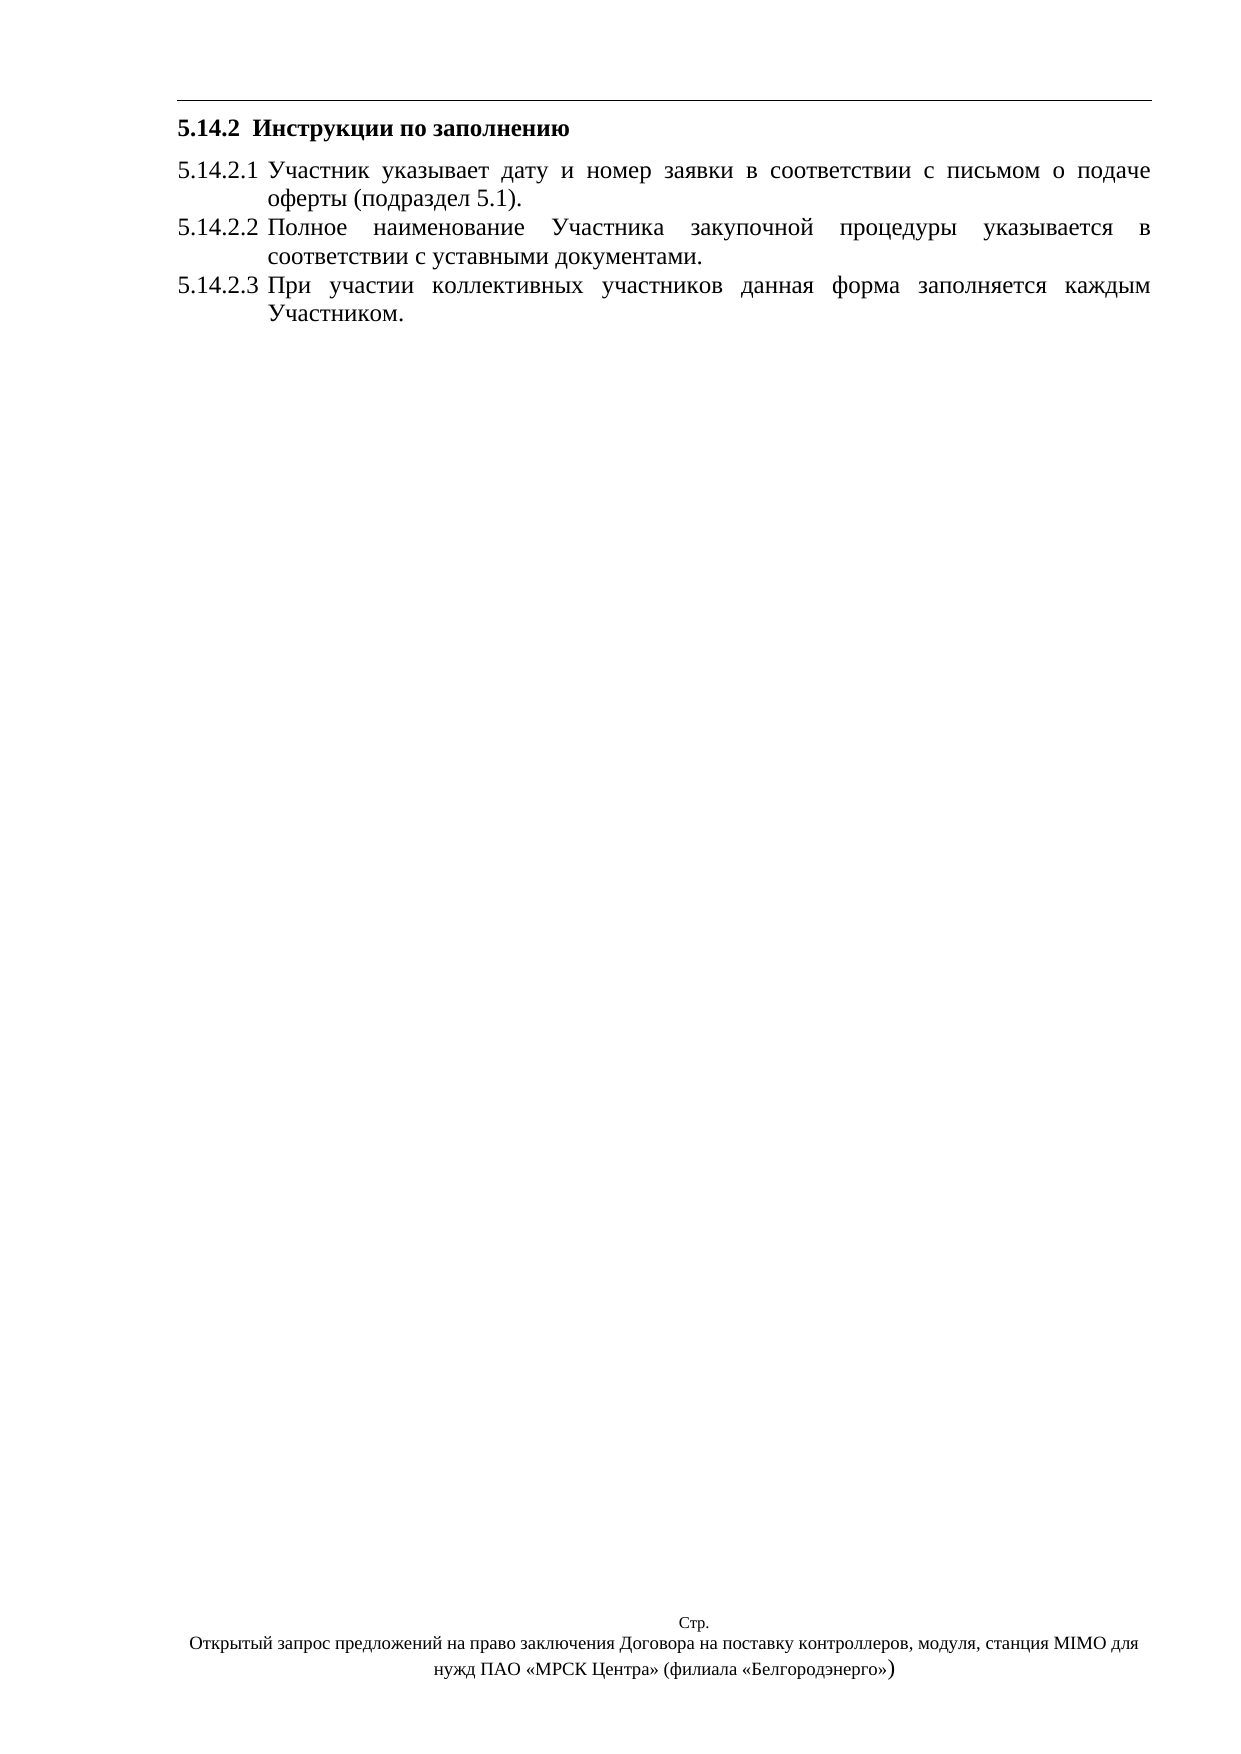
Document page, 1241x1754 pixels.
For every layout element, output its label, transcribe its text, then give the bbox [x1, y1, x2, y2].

subtitle Инструкции по заполнению [177, 113, 1152, 142]
list Полное наименование Участника закупочной процедуры указывается в соответствии с уставными документами. [177, 212, 1152, 270]
list При участии коллективных участников данная форма заполняется каждым Участником. [177, 270, 1152, 327]
